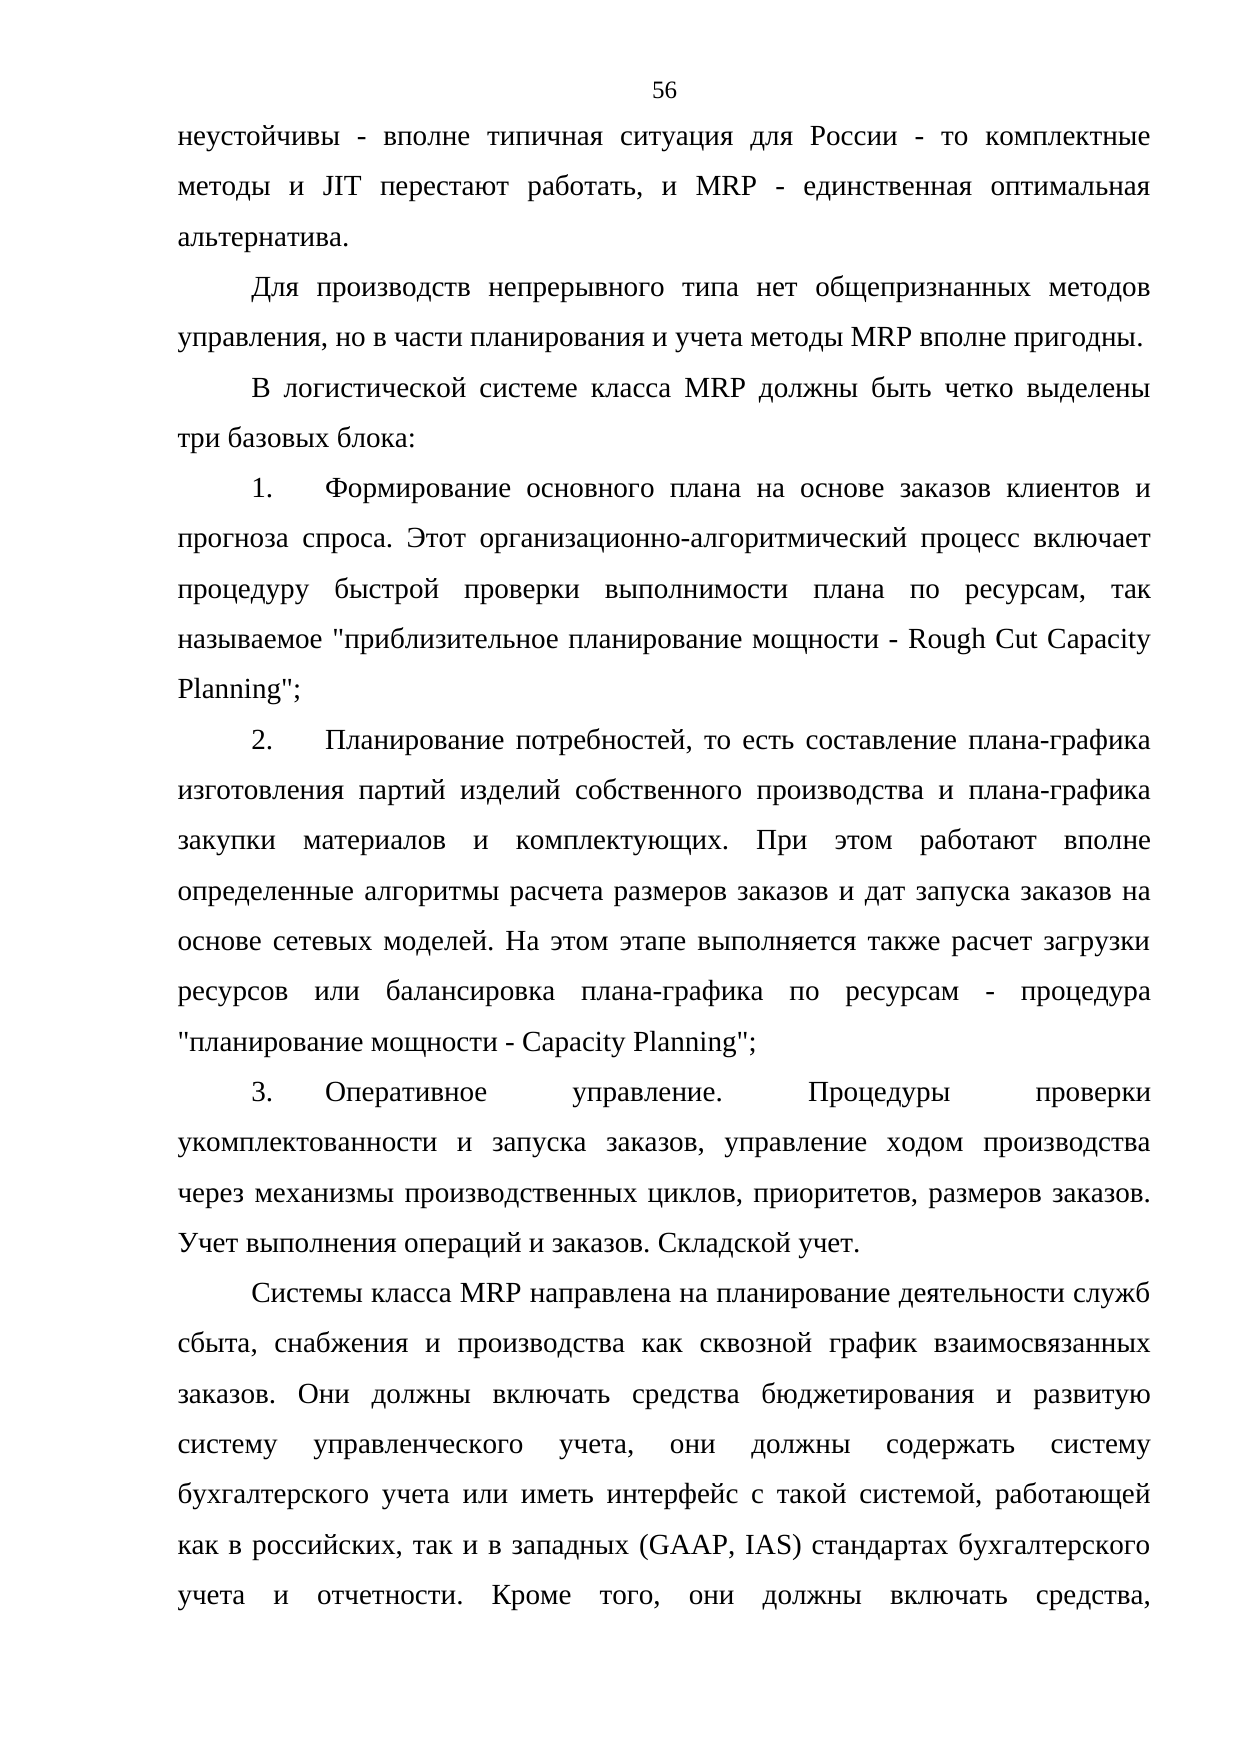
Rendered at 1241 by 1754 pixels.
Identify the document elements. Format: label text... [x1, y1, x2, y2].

text Для производств непрерывного типа нет общепризнанных методов управления, но в части планирования и учета методы MRP вполне пригодны. [177, 269, 1152, 353]
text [177, 118, 1152, 252]
list Планирование потребностей, то есть составление плана-графика изготовления партий изделий собственного производства и плана-графика закупки материалов и комплектующих. При этом работают вполне определенные алгоритмы расчета размеров заказов и дат запуска заказов на основе сетевых моделей. На этом этапе выполняется также расчет загрузки ресурсов или балансировка плана-графика по ресурсам - процедура "планирование мощности - Capacity Planning"; [177, 722, 1152, 1057]
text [177, 1275, 1152, 1611]
list Оперативное управление. Процедуры проверки укомплектованности и запуска заказов, управление ходом производства через механизмы производственных циклов, приоритетов, размеров заказов. Учет выполнения операций и заказов. Складской учет. [177, 1074, 1152, 1258]
list Формирование основного плана на основе заказов клиентов и прогноза спроса. Этот организационно-алгоритмический процесс включает процедуру быстрой проверки выполнимости плана по ресурсам, так называемое "приблизительное планирование мощности - Rough Cut Capacity Planning"; [177, 470, 1152, 705]
text В логистической системе класса MRP должны быть четко выделены три базовых блока: [177, 370, 1152, 453]
